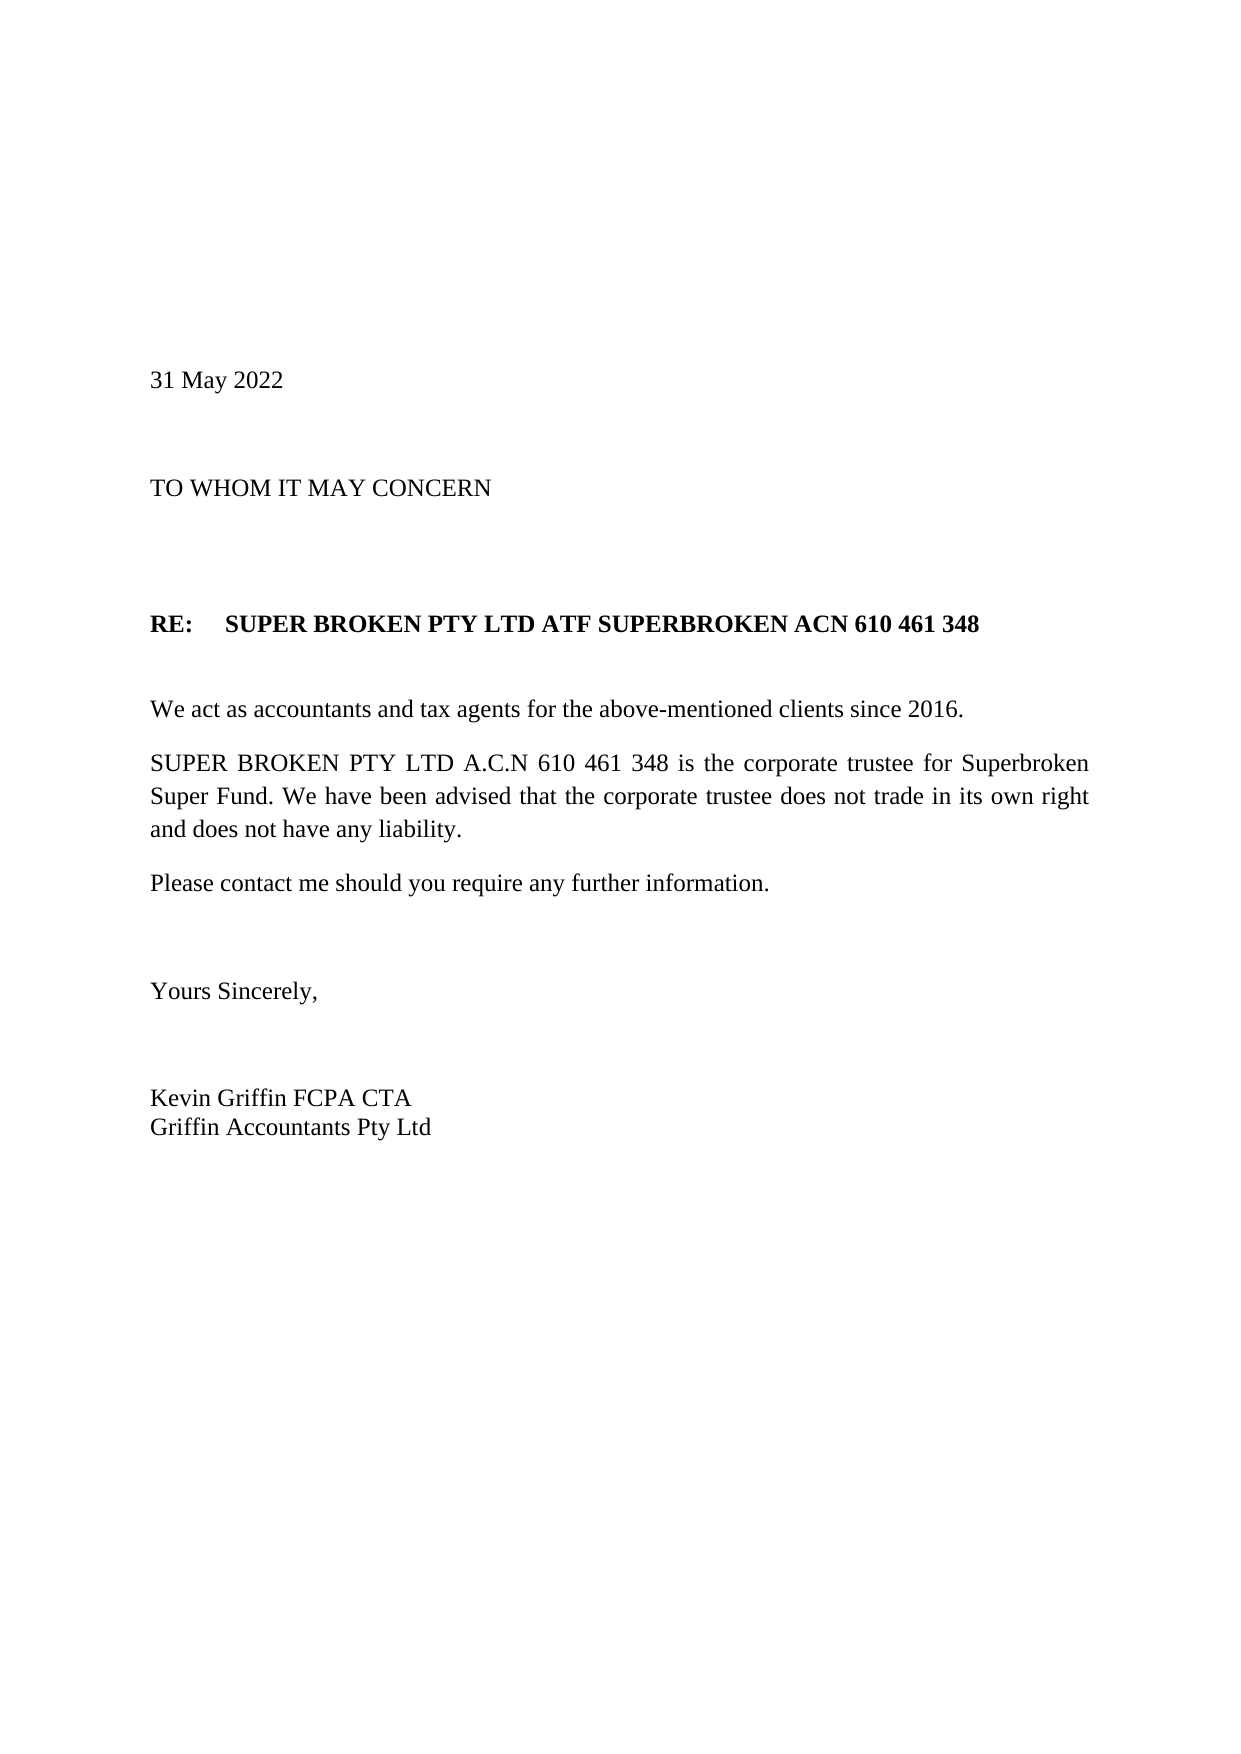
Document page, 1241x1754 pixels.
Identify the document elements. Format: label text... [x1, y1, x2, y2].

text Please contact me should you require any further information. [150, 868, 1090, 897]
text 31 May 2022 [150, 365, 1090, 394]
text TO WHOM IT MAY CONCERN [150, 473, 1090, 502]
text RE: SUPER BROKEN PTY LTD ATF SUPERBROKEN ACN 610 461 348 [150, 609, 1090, 638]
text Kevin Griffin FCPA CTA [150, 1083, 1090, 1112]
text Griffin Accountants Pty Ltd [150, 1112, 1090, 1141]
text Yours Sincerely, [150, 976, 1090, 1004]
text SUPER BROKEN PTY LTD A.C.N 610 461 348 is the corporate trustee for Superbroken Super Fund. We have been advised that the corporate trustee does not trade in its own right and does not have any liability. [150, 748, 1090, 843]
text We act as accountants and tax agents for the above-mentioned clients since 2016. [150, 694, 1090, 723]
